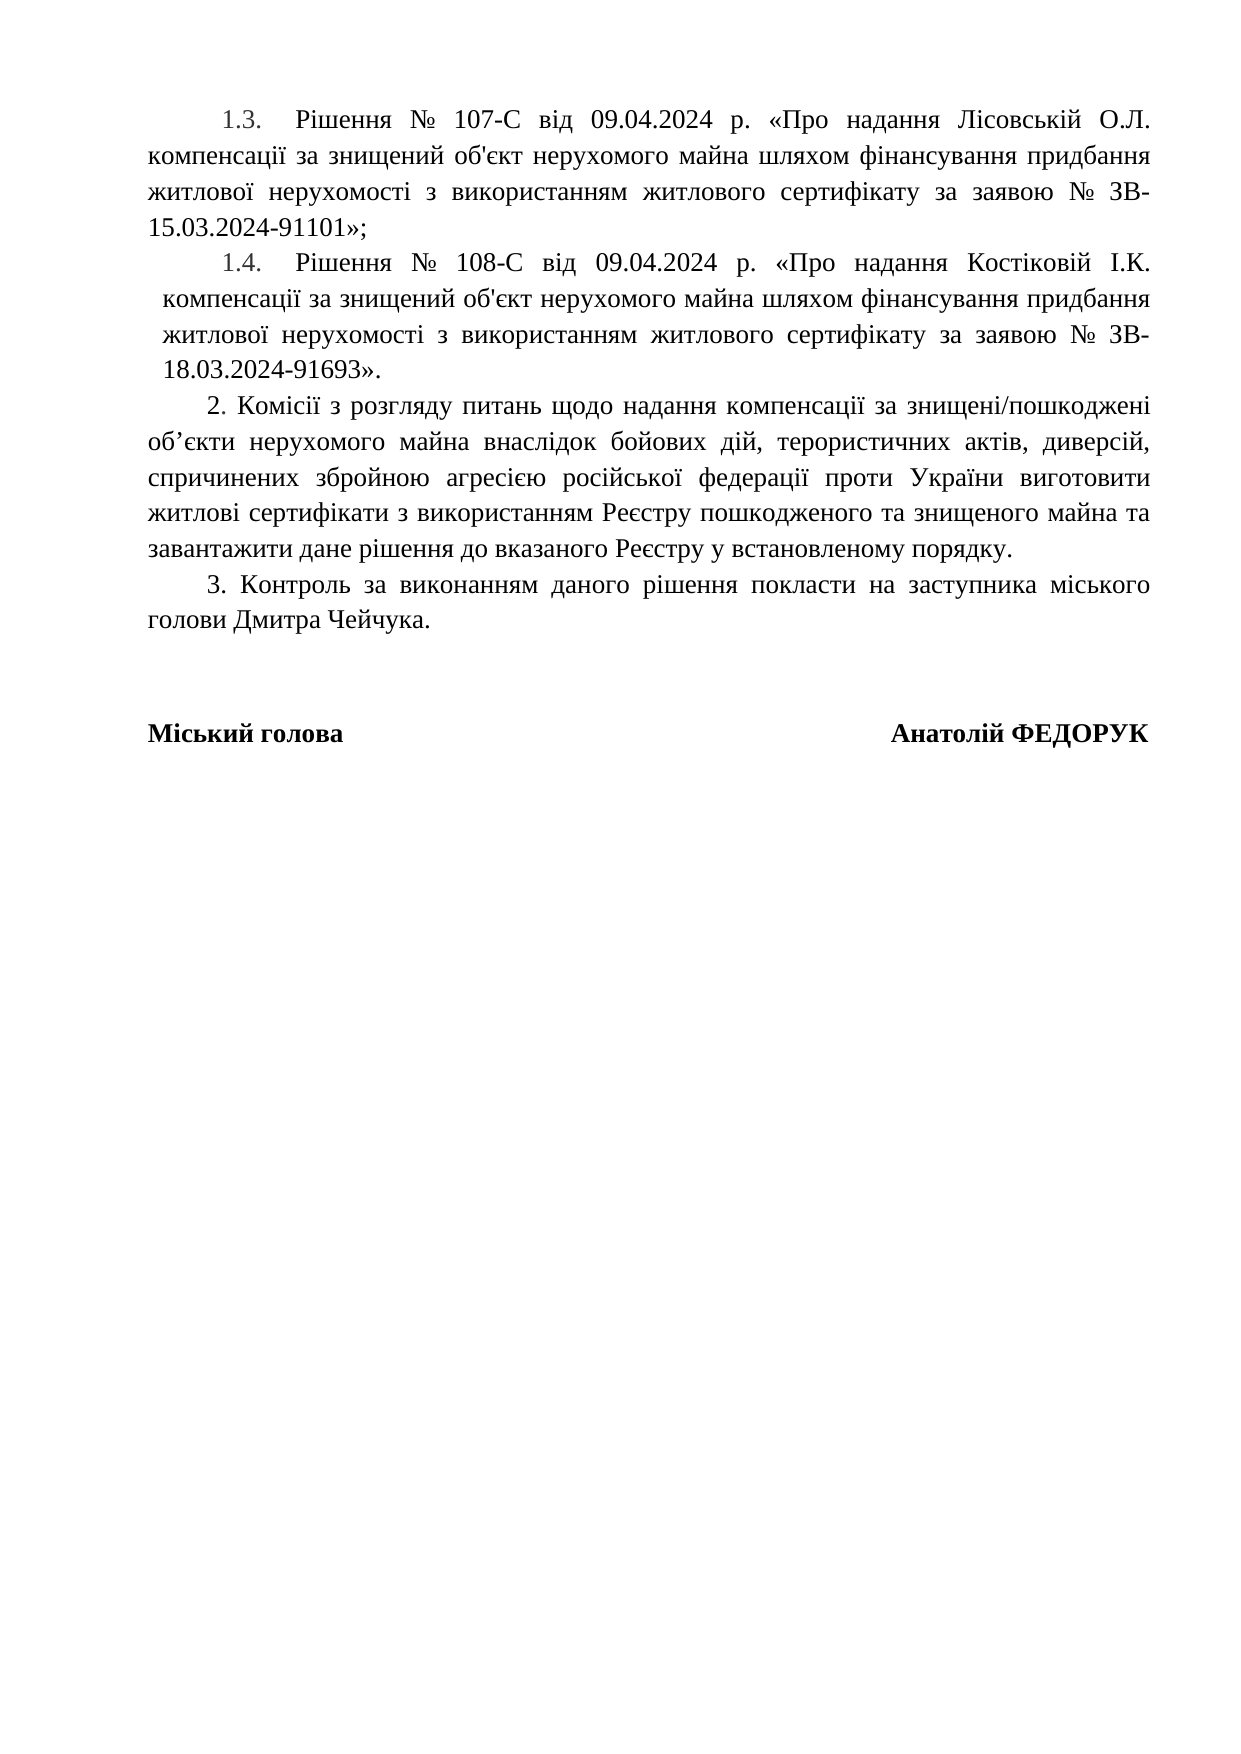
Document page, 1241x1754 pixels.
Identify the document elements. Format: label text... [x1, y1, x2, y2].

text Міський голова Анатолій ФЕДОРУК [148, 717, 1152, 748]
list Рішення № 107-С від 09.04.2024 р. «Про надання Лісовській О.Л. компенсації за знищений об'єкт нерухомого майна шляхом фінансування придбання житлової нерухомості з використанням житлового сертифікату за заявою № ЗВ-15.03.2024-91101»; [148, 103, 1152, 242]
list Рішення № 108-С від 09.04.2024 р. «Про надання Костіковій І.К. компенсації за знищений об'єкт нерухомого майна шляхом фінансування придбання житлової нерухомості з використанням житлового сертифікату за заявою № ЗВ-18.03.2024-91693». [162, 246, 1152, 385]
list 2. Комісії з розгляду питань щодо надання компенсації за знищені/пошкоджені об’єкти нерухомого майна внаслідок бойових дій, терористичних актів, диверсій, спричинених збройною агресією російської федерації проти України виготовити житлові сертифікати з використанням Реєстру пошкодженого та знищеного майна та завантажити дане рішення до вказаного Реєстру у встановленому порядку. [148, 389, 1152, 563]
text 3. Контроль за виконанням даного рішення покласти на заступника міського голови Дмитра Чейчука. [148, 568, 1152, 635]
